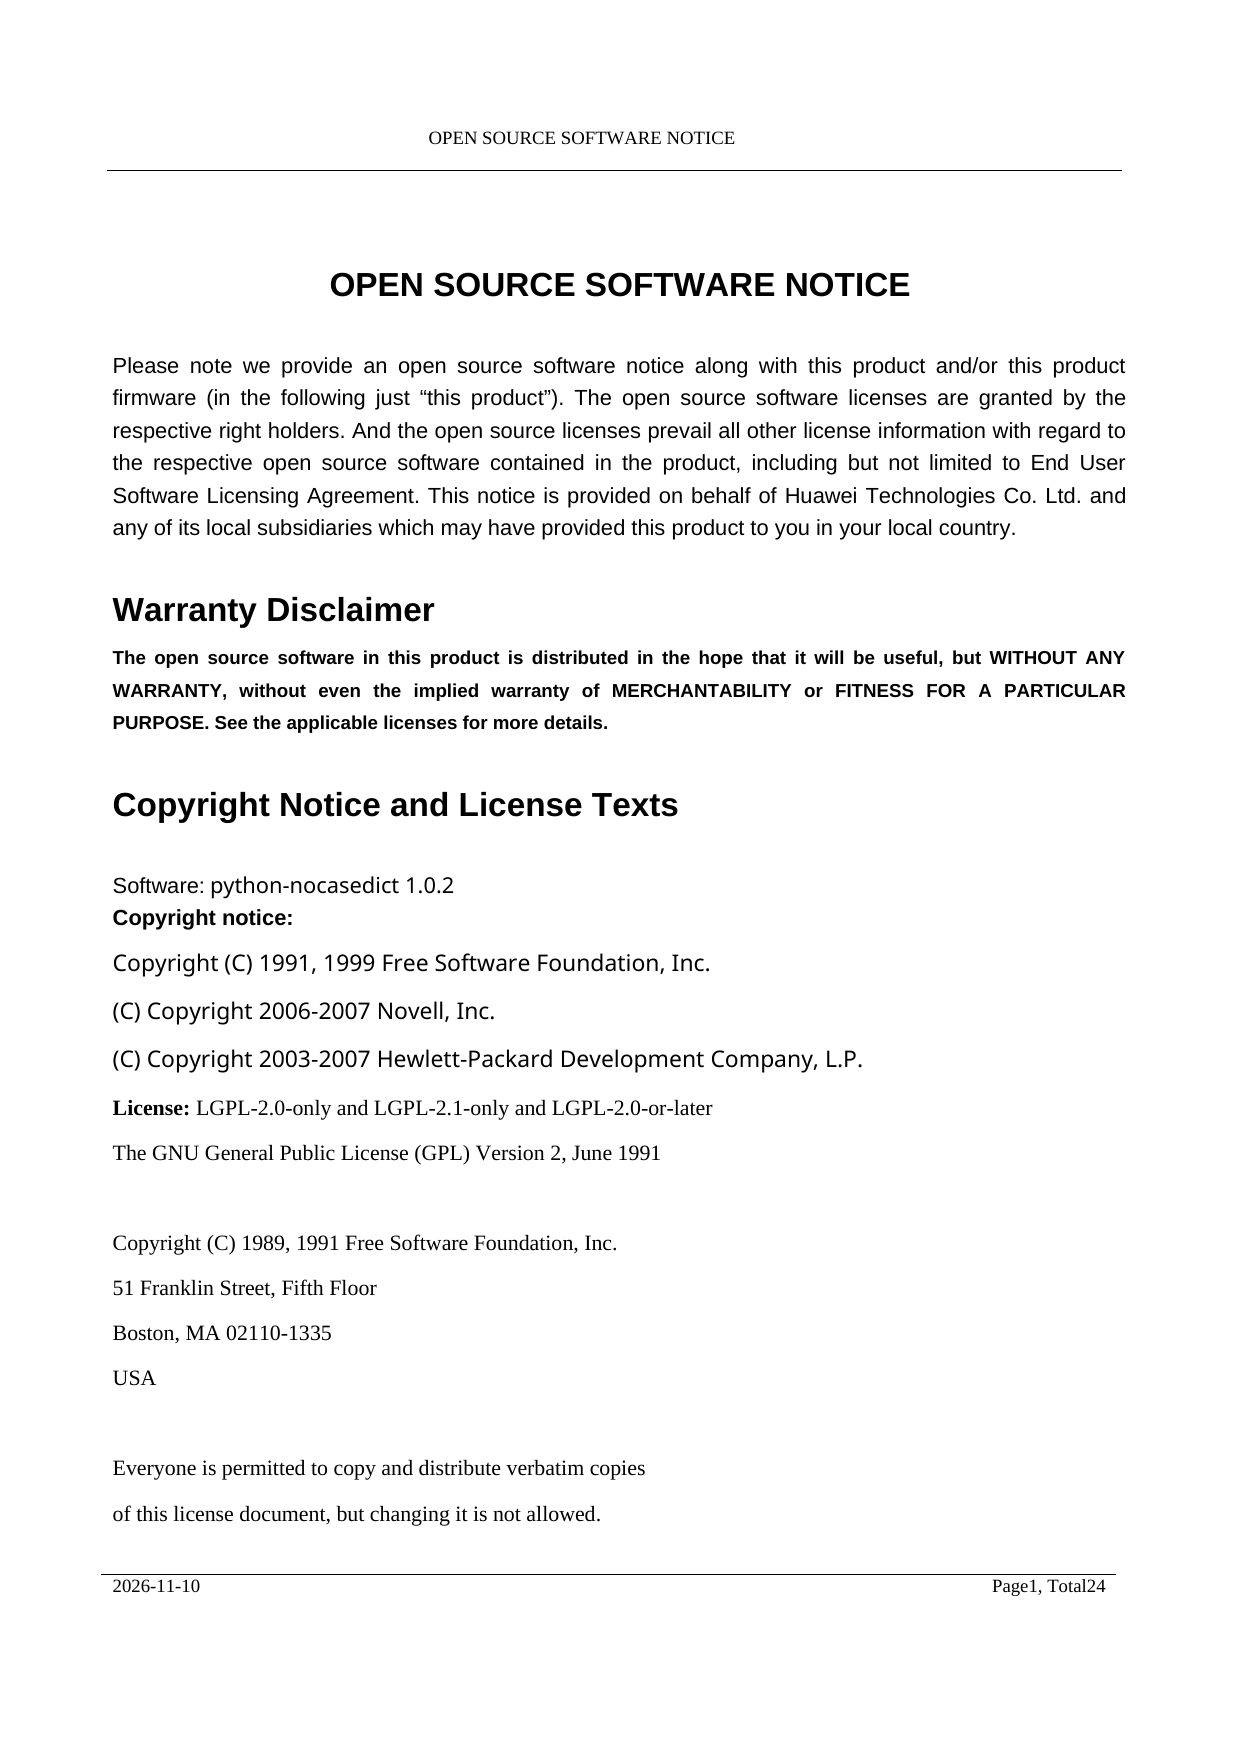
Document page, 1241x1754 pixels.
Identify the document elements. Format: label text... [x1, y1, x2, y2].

text Software: python-nocasedict 1.0.2 [112, 869, 1128, 901]
text USA [112, 1362, 1128, 1394]
text Everyone is permitted to copy and distribute verbatim copies [112, 1452, 1128, 1484]
text License: LGPL-2.0-only and LGPL-2.1-only and LGPL-2.0-or-later [112, 1091, 1128, 1123]
text Boston, MA 02110-1335 [112, 1316, 1128, 1349]
text OPEN SOURCE SOFTWARE NOTICE [112, 251, 1128, 316]
text (C) Copyright 2003-2007 Hewlett-Packard Development Company, L.P. [112, 1043, 1128, 1075]
text Please note we provide an open source software notice along with this product and/or this product firmware (in the following just “this product”). The open source software licenses are granted by the respective right holders. And the open source licenses prevail all other license information with regard to the respective open source software contained in the product, including but not limited to End User Software Licensing Agreement. This notice is provided on behalf of Huawei Technologies Co. Ltd. and any of its local subsidiaries which may have provided this product to you in your local country. [112, 349, 1128, 544]
text 51 Franklin Street, Fifth Floor [112, 1271, 1128, 1304]
text Copyright notice: [112, 901, 1128, 934]
text Copyright Notice and License Texts [112, 771, 1128, 836]
text Copyright (C) 1989, 1991 Free Software Foundation, Inc. [112, 1226, 1128, 1259]
text of this license document, but changing it is not allowed. [112, 1497, 1128, 1529]
text (C) Copyright 2006-2007 Novell, Inc. [112, 995, 1128, 1027]
text Warranty Disclaimer [112, 576, 1128, 641]
text The open source software in this product is distributed in the hope that it will be useful, but WITHOUT ANY WARRANTY, without even the implied warranty of MERCHANTABILITY or FITNESS FOR A PARTICULAR PURPOSE. See the applicable licenses for more details. [112, 641, 1128, 739]
text The GNU General Public License (GPL) Version 2, June 1991 [112, 1136, 1128, 1168]
text Copyright (C) 1991, 1999 Free Software Foundation, Inc. [112, 947, 1128, 979]
